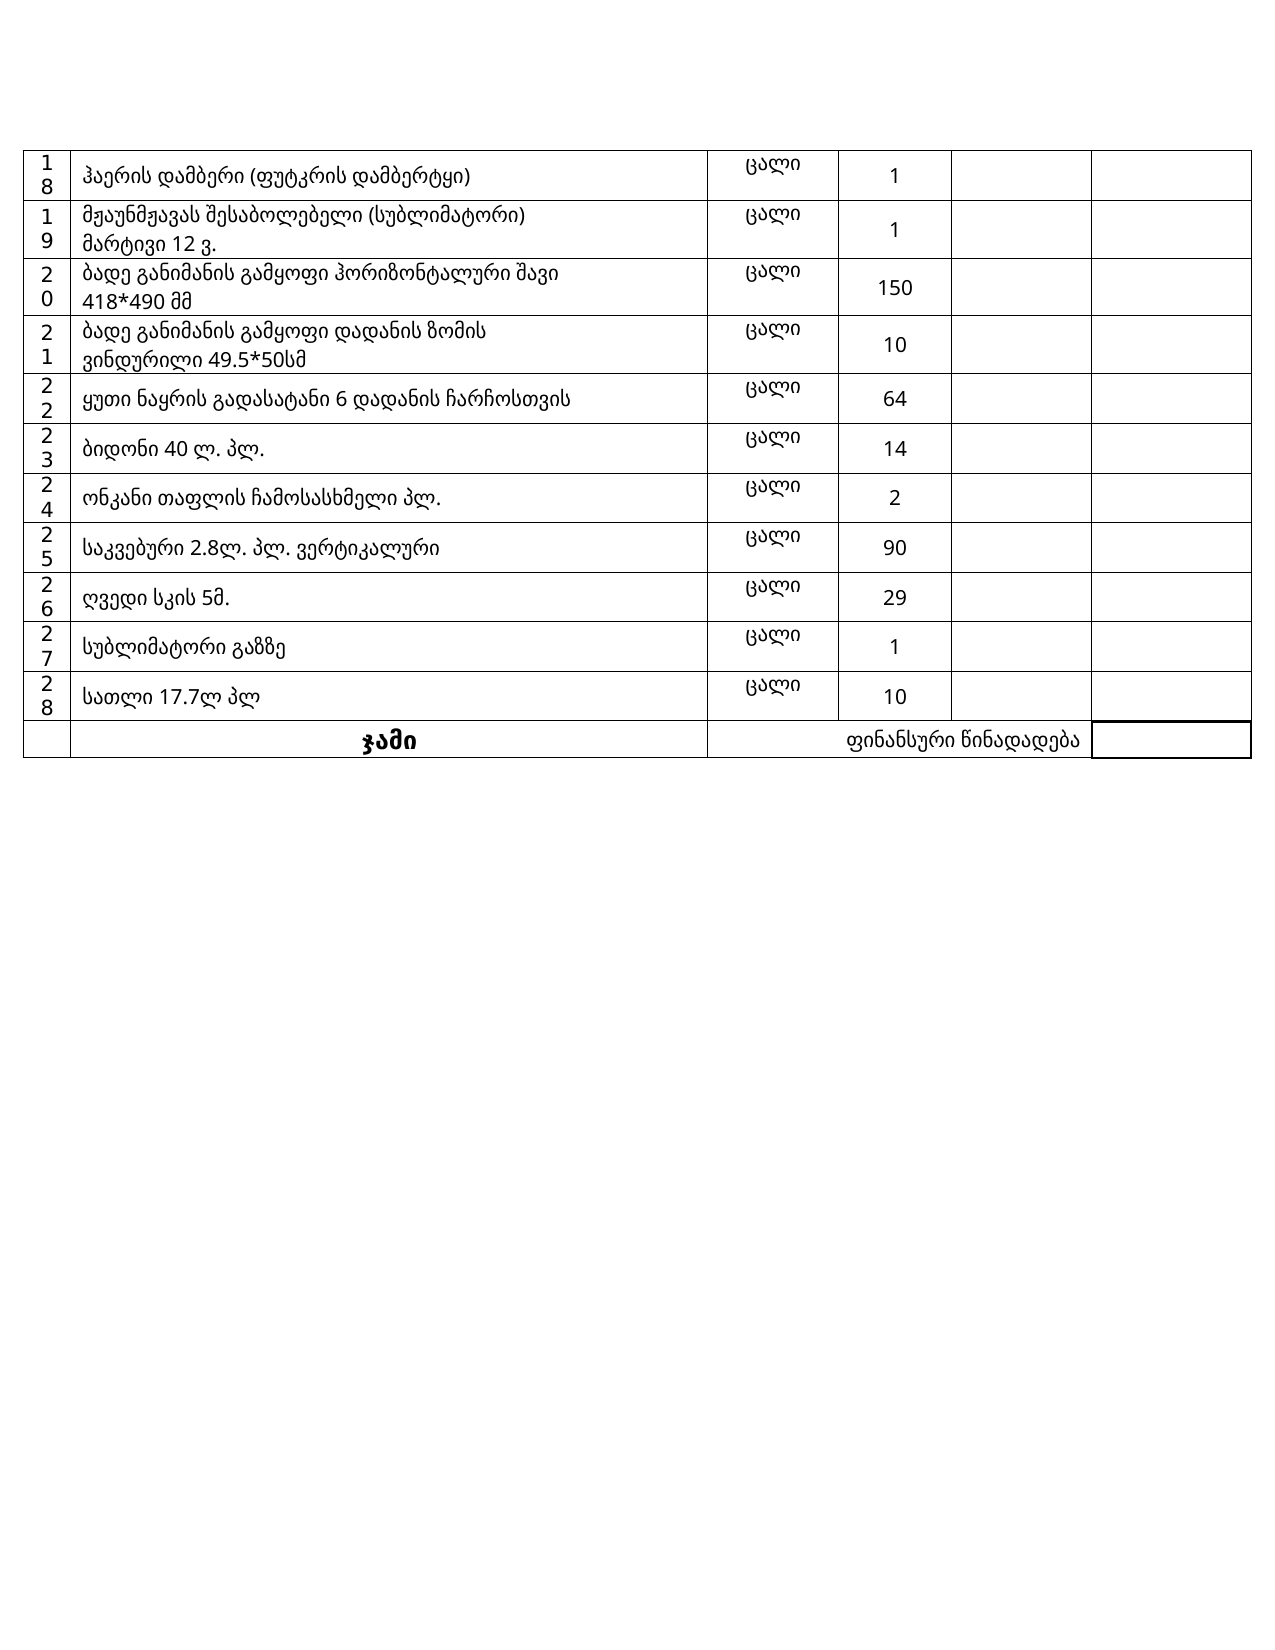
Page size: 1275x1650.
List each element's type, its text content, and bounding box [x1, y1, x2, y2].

table_cell 10 [839, 672, 951, 720]
table_cell 64 [839, 374, 951, 423]
table_cell [1092, 424, 1251, 472]
table_cell ცალი [708, 622, 838, 671]
table_cell 1 [839, 151, 951, 199]
table_cell სათლი 17.7ლ პლ [71, 672, 707, 720]
table_cell ცალი [708, 316, 838, 373]
table_cell 1 [839, 201, 951, 257]
table_cell [952, 316, 1091, 373]
table_cell 29 [839, 573, 951, 621]
table_cell ცალი [708, 424, 838, 472]
table_cell ცალი [708, 672, 838, 720]
table_cell 27 [24, 622, 70, 671]
table_cell მჟაუნმჟავას შესაბოლებელი (სუბლიმატორი) მარტივი 12 ვ. [71, 201, 707, 257]
table_cell ყუთი ნაყრის გადასატანი 6 დადანის ჩარჩოსთვის [71, 374, 707, 423]
table_cell 23 [24, 424, 70, 472]
table_cell [952, 259, 1091, 315]
table_cell ცალი [708, 151, 838, 199]
table_cell ბადე განიმანის გამყოფი ჰორიზონტალური შავი 418*490 მმ [71, 259, 707, 315]
table_cell 24 [24, 474, 70, 522]
table_cell ჰაერის დამბერი (ფუტკრის დამბერტყი) [71, 151, 707, 199]
table_cell [952, 374, 1091, 423]
table_cell 90 [839, 523, 951, 572]
table_cell 2 [839, 474, 951, 522]
table_cell ცალი [708, 474, 838, 522]
table_cell ცალი [708, 201, 838, 257]
table_cell [1093, 723, 1250, 757]
table_cell ცალი [708, 259, 838, 315]
table_cell [1092, 622, 1251, 671]
table_cell [952, 424, 1091, 472]
table_cell 21 [24, 316, 70, 373]
table_cell 20 [24, 259, 70, 315]
table_cell [24, 721, 70, 757]
table_cell [1092, 259, 1251, 315]
table_cell [1092, 151, 1251, 199]
table_cell ბიდონი 40 ლ. პლ. [71, 424, 707, 472]
table_cell ჯამი [71, 721, 707, 757]
table_cell [1092, 201, 1251, 257]
table_cell [952, 523, 1091, 572]
table_cell [1092, 573, 1251, 621]
table_cell 28 [24, 672, 70, 720]
table_cell [952, 622, 1091, 671]
table_cell ბადე განიმანის გამყოფი დადანის ზომის ვინდურილი 49.5*50სმ [71, 316, 707, 373]
table_cell 26 [24, 573, 70, 621]
table_cell 1 [839, 622, 951, 671]
table_cell [1092, 523, 1251, 572]
table_cell 14 [839, 424, 951, 472]
table_cell ცალი [708, 523, 838, 572]
table_cell 25 [24, 523, 70, 572]
table_cell [952, 573, 1091, 621]
table_cell 19 [24, 201, 70, 257]
table_cell ღვედი სკის 5მ. [71, 573, 707, 621]
table_cell ონკანი თაფლის ჩამოსასხმელი პლ. [71, 474, 707, 522]
table_cell 22 [24, 374, 70, 423]
table_cell [1092, 672, 1251, 720]
table_cell ცალი [708, 374, 838, 423]
table_cell ცალი [708, 573, 838, 621]
table_cell [952, 201, 1091, 257]
table_cell სუბლიმატორი გაზზე [71, 622, 707, 671]
table_cell [952, 151, 1091, 199]
table_cell [952, 474, 1091, 522]
table_cell [1092, 374, 1251, 423]
table_cell 10 [839, 316, 951, 373]
table_cell [1092, 474, 1251, 522]
table_cell საკვებური 2.8ლ. პლ. ვერტიკალური [71, 523, 707, 572]
table_cell ფინანსური წინადადება [708, 721, 1091, 757]
table_cell 18 [24, 151, 70, 199]
table_cell [1092, 316, 1251, 373]
table_cell [952, 672, 1091, 720]
table_cell 150 [839, 259, 951, 315]
